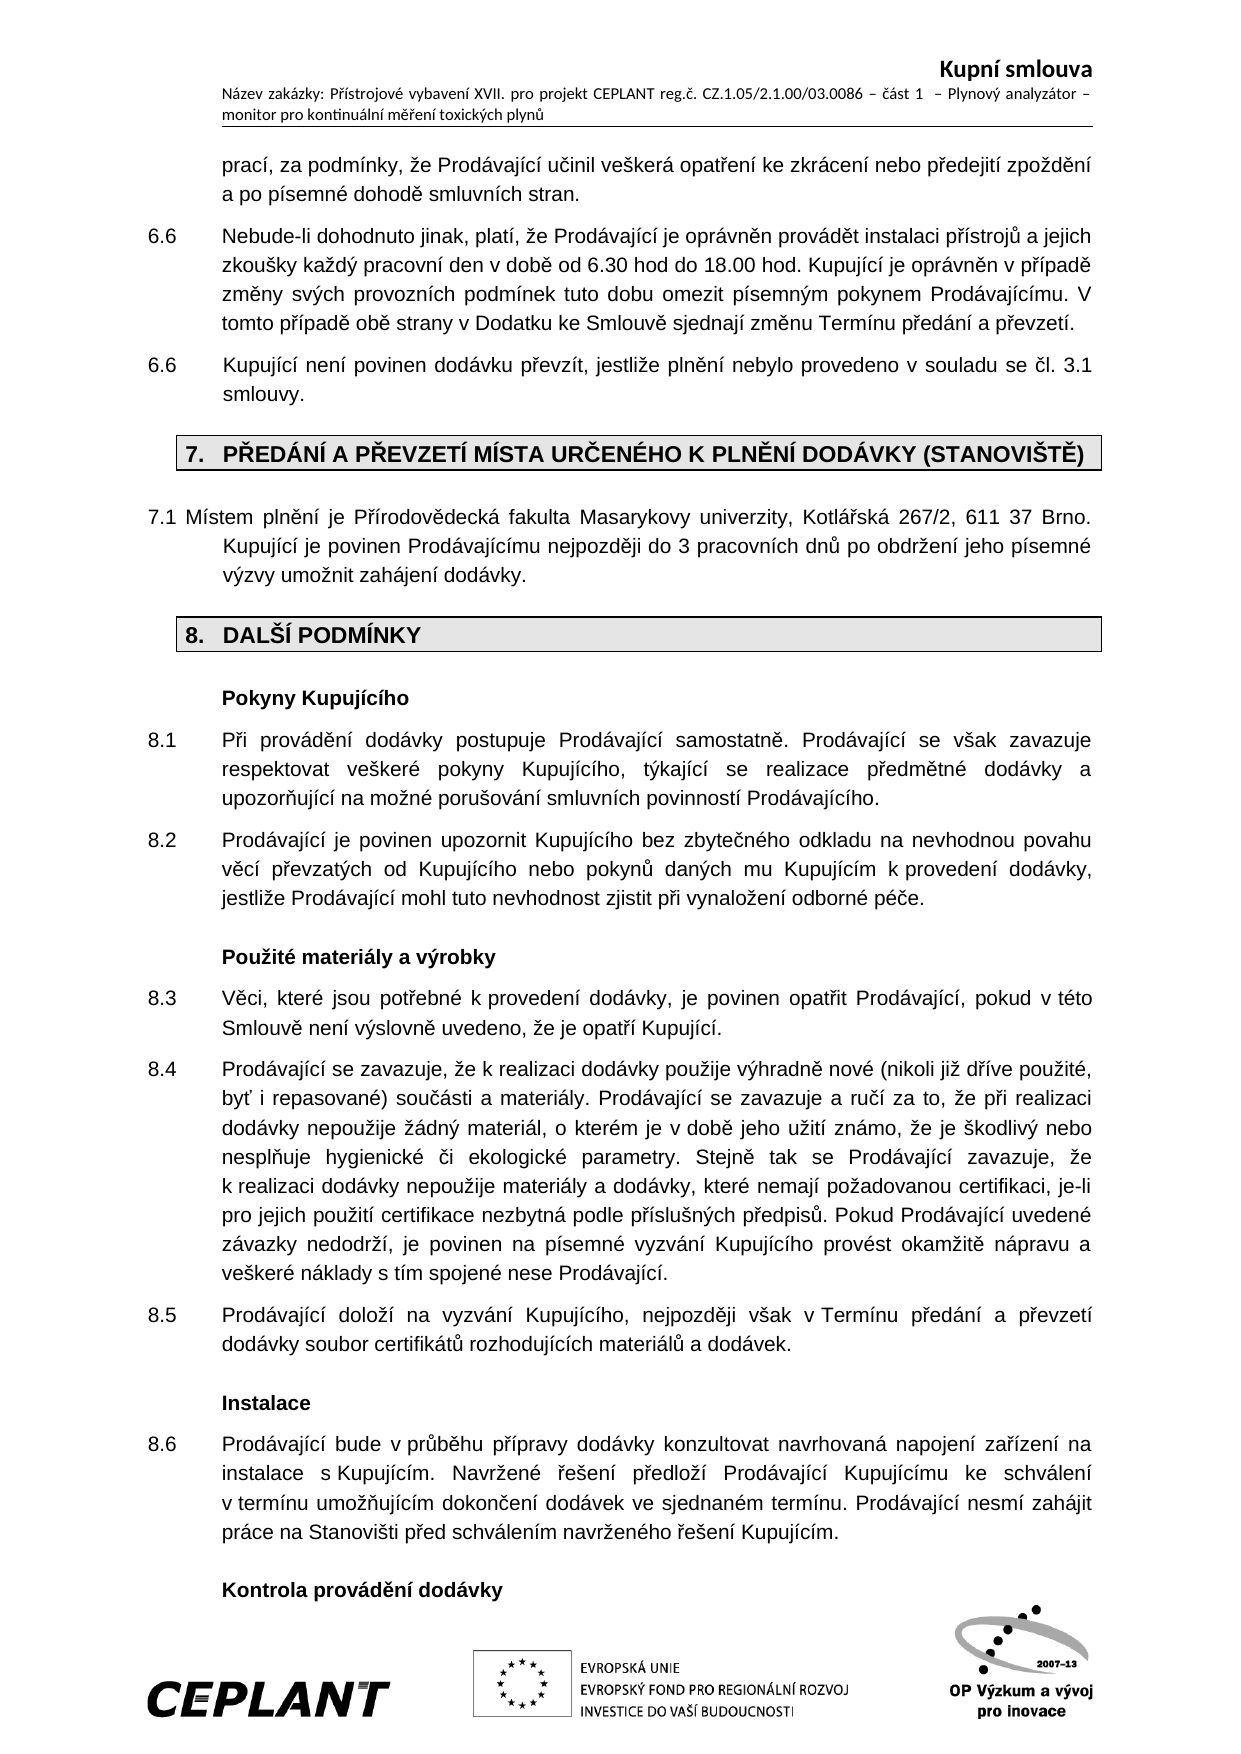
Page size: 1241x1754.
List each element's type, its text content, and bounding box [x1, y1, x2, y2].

text Pokyny Kupujícího [222, 681, 1093, 710]
text 6.6 Kupující není povinen dodávku převzít, jestliže plnění nebylo provedeno v souladu se čl. 3.1 smlouvy. [148, 348, 1093, 406]
subtitle 8.3 Věci, které jsou potřebné k provedení dodávky, je povinen opatřit Prodávající, pokud v této Smlouvě není výslovně uvedeno, že je opatří Kupující. [148, 981, 1093, 1039]
subtitle 8.6 Prodávající bude v průběhu přípravy dodávky konzultovat navrhovaná napojení zařízení na instalace s Kupujícím. Navržené řešení předloží Prodávající Kupujícímu ke schválení v termínu umožňujícím dokončení dodávek ve sjednaném termínu. Prodávající nesmí zahájit práce na Stanovišti před schválením navrženého řešení Kupujícím. [148, 1427, 1093, 1543]
subtitle 6.6 Nebude-li dohodnuto jinak, platí, že Prodávající je oprávněn provádět instalaci přístrojů a jejich zkoušky každý pracovní den v době od 6.30 hod do 18.00 hod. Kupující je oprávněn v případě změny svých provozních podmínek tuto dobu omezit písemným pokynem Prodávajícímu. V tomto případě obě strany v Dodatku ke Smlouvě sjednají změnu Termínu předání a převzetí. [148, 218, 1093, 335]
subtitle 8.1 Při provádění dodávky postupuje Prodávající samostatně. Prodávající se však zavazuje respektovat veškeré pokyny Kupujícího, týkající se realizace předmětné dodávky a upozorňující na možné porušování smluvních povinností Prodávajícího. [148, 723, 1093, 810]
picture [147, 1605, 1093, 1719]
text Instalace [222, 1385, 1093, 1414]
text Kontrola provádění dodávky [222, 1573, 1093, 1602]
subtitle 8.4 Prodávající se zavazuje, že k realizaci dodávky použije výhradně nové (nikoli již dříve použité, byť i repasované) součásti a materiály. Prodávající se zavazuje a ručí za to, že při realizaci dodávky nepoužije žádný materiál, o kterém je v době jeho užití známo, že je škodlivý nebo nesplňuje hygienické či ekologické parametry. Stejně tak se Prodávající zavazuje, že k realizaci dodávky nepoužije materiály a dodávky, které nemají požadovanou certifikaci, je-li pro jejich použití certifikace nezbytná podle příslušných předpisů. Pokud Prodávající uvedené závazky nedodrží, je povinen na písemné vyzvání Kupujícího provést okamžitě nápravu a veškeré náklady s tím spojené nese Prodávající. [148, 1052, 1093, 1285]
subtitle Místem plnění je Přírodovědecká fakulta Masarykovy univerzity, Kotlářská 267/2, 611 37 Brno. Kupující je povinen Prodávajícímu nejpozději do 3 pracovních dnů po obdržení jeho písemné výzvy umožnit zahájení dodávky. [148, 500, 1093, 587]
subtitle PŘEDÁNÍ A PŘEVZETÍ MÍSTA URČENÉHO K PLNĚNÍ DODÁVKY (STANOVIŠTĚ) [177, 436, 1101, 469]
subtitle 8.5 Prodávající doloží na vyzvání Kupujícího, nejpozději však v Termínu předání a převzetí dodávky soubor certifikátů rozhodujících materiálů a dodávek. [148, 1298, 1093, 1356]
subtitle DALŠÍ PODMÍNKY [177, 618, 1101, 651]
subtitle 8.2 Prodávající je povinen upozornit Kupujícího bez zbytečného odkladu na nevhodnou povahu věcí převzatých od Kupujícího nebo pokynů daných mu Kupujícím k provedení dodávky, jestliže Prodávající mohl tuto nevhodnost zjistit při vynaložení odborné péče. [148, 823, 1093, 910]
text Použité materiály a výrobky [222, 939, 1093, 968]
